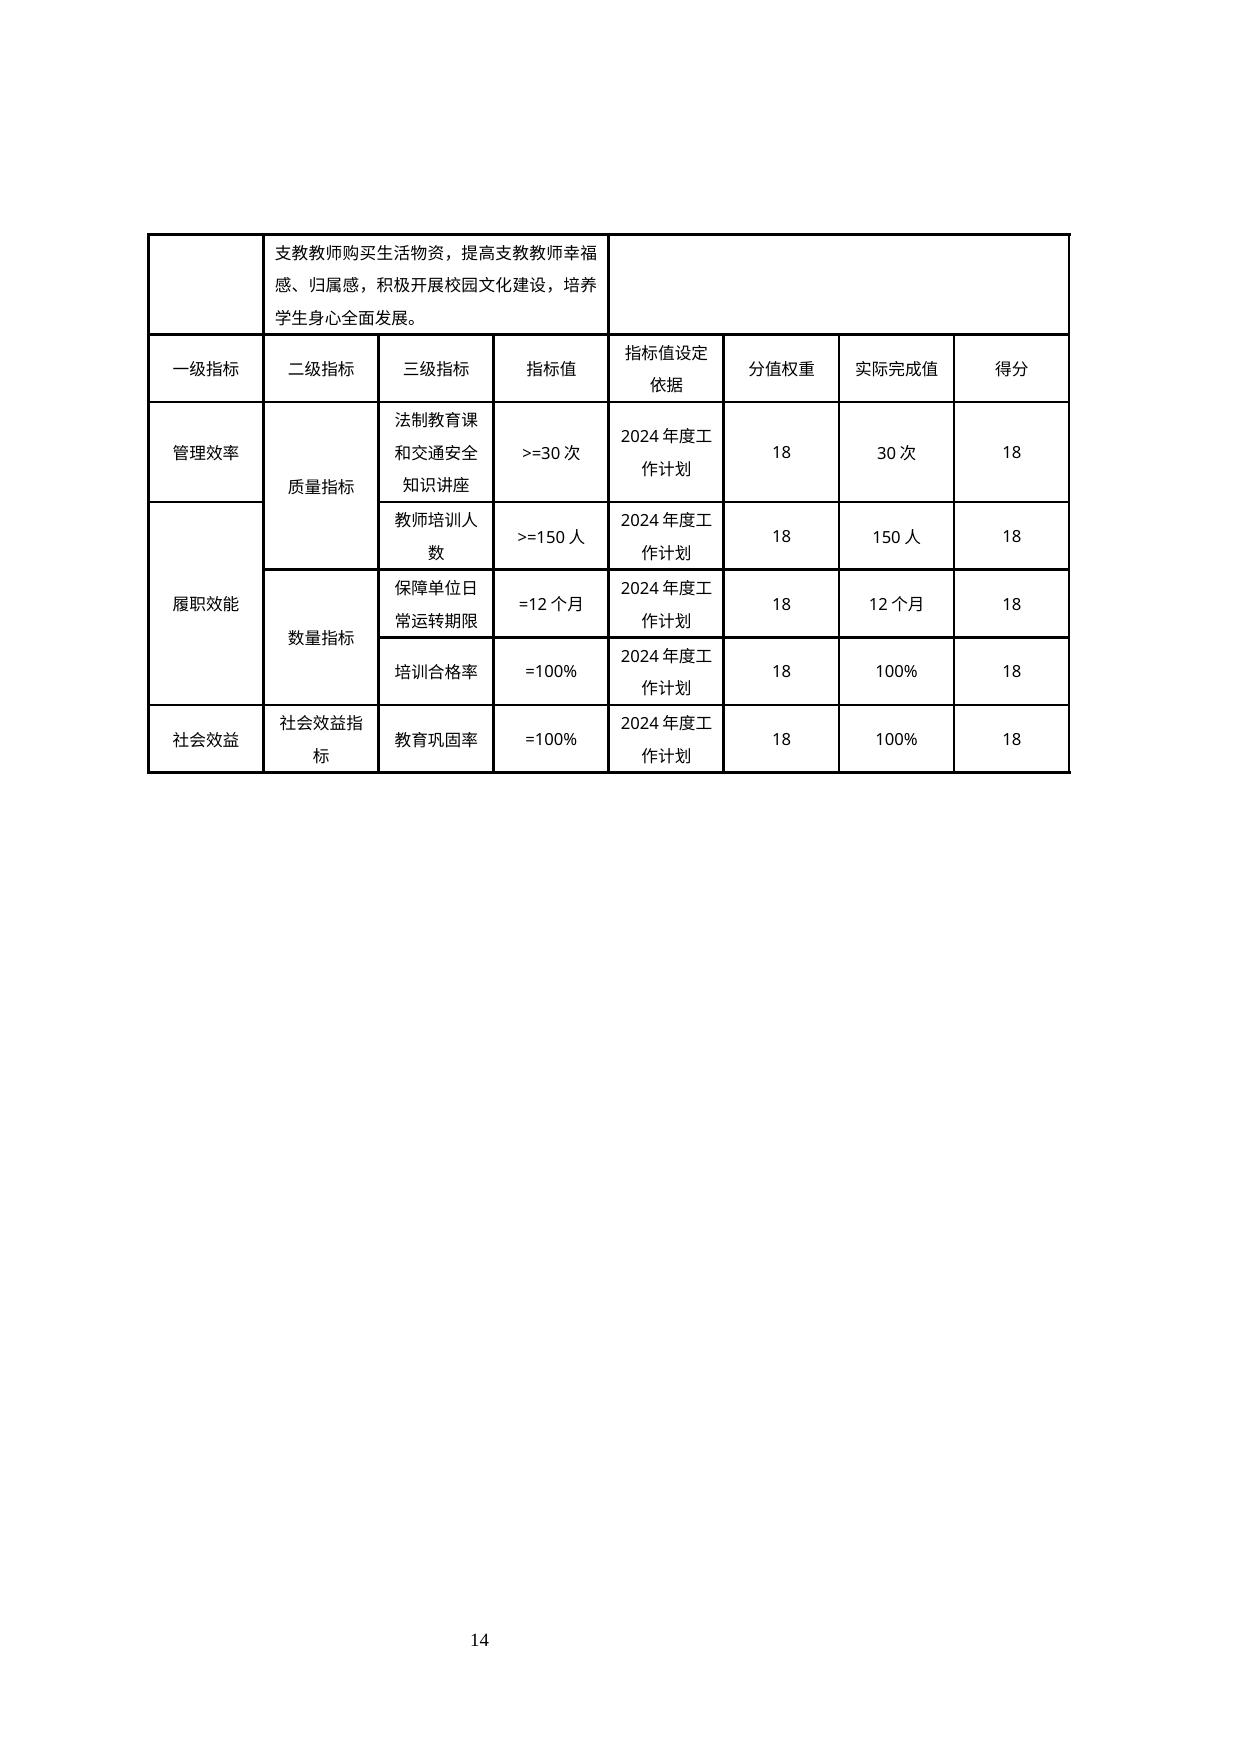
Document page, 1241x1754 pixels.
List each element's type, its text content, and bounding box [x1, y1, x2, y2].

table_cell 保障单位日常运转期限 [380, 571, 492, 636]
table_cell 履职效能 [150, 503, 262, 703]
table_cell 数量指标 [265, 571, 377, 703]
table_cell 18 [955, 571, 1068, 636]
table_cell 18 [955, 403, 1068, 501]
table_cell >=150人 [495, 503, 607, 568]
table_cell 分值权重 [725, 336, 838, 401]
table_cell =100% [495, 639, 607, 703]
table_cell 12个月 [840, 571, 953, 636]
table_cell 2024年度工作计划 [610, 503, 722, 568]
table_cell 三级指标 [380, 336, 492, 401]
table_cell 得分 [955, 336, 1068, 401]
table_cell 质量指标 [265, 403, 377, 568]
table_cell 教师培训人数 [380, 503, 492, 568]
table_cell 2024年度工作计划 [610, 639, 722, 703]
table_cell 社会效益 [150, 706, 262, 771]
table_cell 培训合格率 [380, 639, 492, 703]
table_cell 18 [725, 639, 838, 703]
table_cell 30次 [840, 403, 953, 501]
table_cell 18 [955, 706, 1068, 771]
table_cell 实际完成值 [840, 336, 953, 401]
table_cell 18 [955, 503, 1068, 568]
table_cell 指标值 [495, 336, 607, 401]
table_cell 100% [840, 639, 953, 703]
table_cell >=30次 [495, 403, 607, 501]
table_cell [610, 236, 1068, 333]
table_cell =12个月 [495, 571, 607, 636]
table_cell 社会效益指标 [265, 706, 377, 771]
table_cell 18 [955, 639, 1068, 703]
table_cell 18 [725, 403, 838, 501]
table_cell 管理效率 [150, 403, 262, 501]
table_cell 二级指标 [265, 336, 377, 401]
table_cell 100% [840, 706, 953, 771]
table_cell 18 [725, 503, 838, 568]
table_cell =100% [495, 706, 607, 771]
table_cell 教育巩固率 [380, 706, 492, 771]
table_cell 2024年度工作计划 [610, 403, 722, 501]
table_cell 指标值设定依据 [610, 336, 722, 401]
table_cell 18 [725, 571, 838, 636]
table_cell 2024年度工作计划 [610, 706, 722, 771]
table_cell 法制教育课和交通安全知识讲座 [380, 403, 492, 501]
table_cell 2024年度工作计划 [610, 571, 722, 636]
table_cell 一级指标 [150, 336, 262, 401]
table_cell 150人 [840, 503, 953, 568]
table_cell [265, 236, 607, 333]
table_cell 18 [725, 706, 838, 771]
